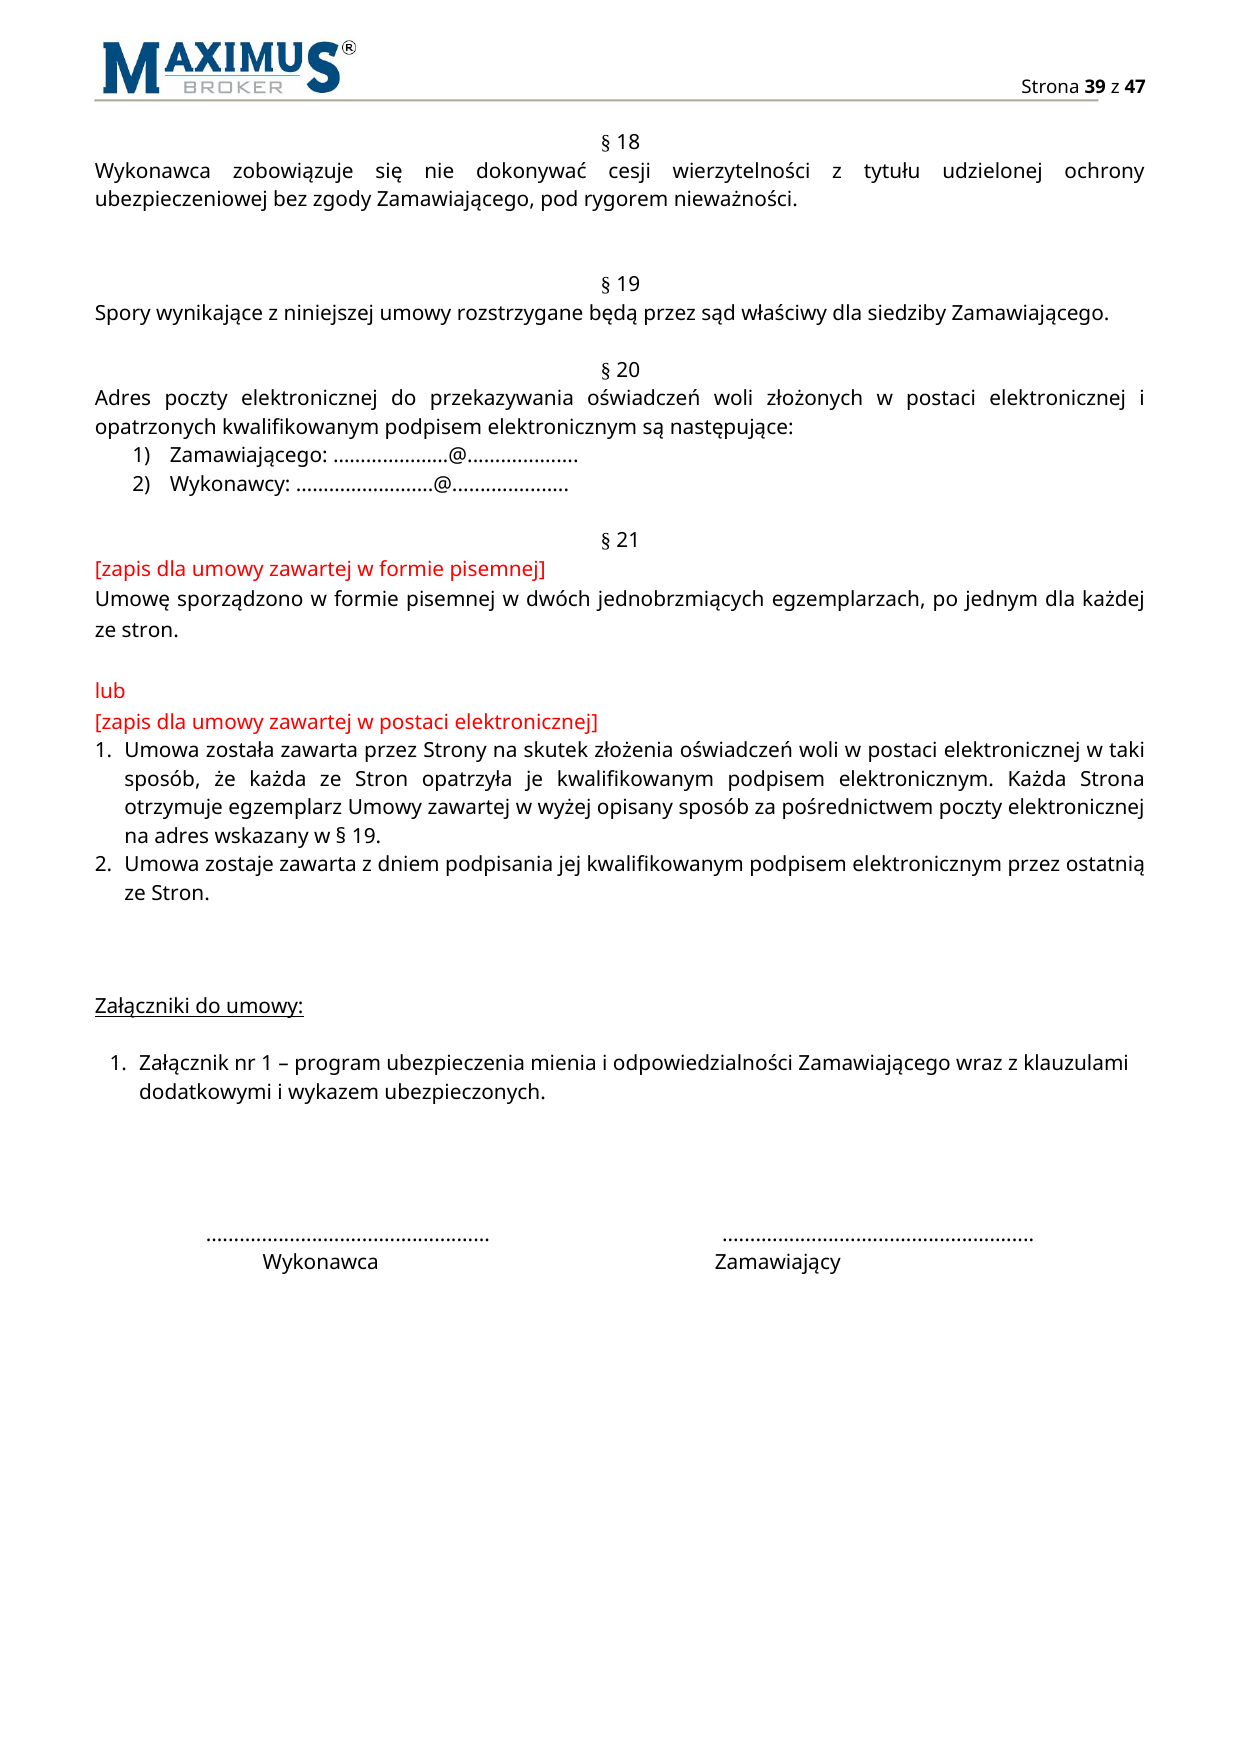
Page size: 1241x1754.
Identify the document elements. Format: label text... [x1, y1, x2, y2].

text Spory wynikające z niniejszej umowy rozstrzygane będą przez sąd właściwy dla siedziby Zamawiającego. [94, 298, 1146, 326]
text 20 [94, 355, 1146, 383]
text 19 [94, 269, 1146, 298]
picture [97, 36, 362, 98]
list Umowa została zawarta przez Strony na skutek złożenia oświadczeń woli w postaci elektronicznej w taki sposób, że każda ze Stron opatrzyła je kwalifikowanym podpisem elektronicznym. Każda Strona otrzymuje egzemplarz Umowy zawartej w wyżej opisany sposób za pośrednictwem poczty elektronicznej na adres wskazany w § 19. [94, 736, 1146, 849]
list Załącznik nr 1 – program ubezpieczenia mienia i odpowiedzialności Zamawiającego wraz z klauzulami dodatkowymi i wykazem ubezpieczonych. [109, 1048, 1146, 1105]
text ................................................... ........................................................ [94, 1219, 1146, 1247]
text Wykonawca Zamawiający [94, 1247, 1146, 1276]
list Zamawiającego: …………………@.................... [132, 440, 1146, 469]
list Wykonawcy: …………………….@..................... [132, 469, 1146, 497]
text 18 [94, 127, 1146, 156]
text Załączniki do umowy: [94, 991, 1146, 1020]
list Umowa zostaje zawarta z dniem podpisania jej kwalifikowanym podpisem elektronicznym przez ostatnią ze Stron. [94, 849, 1146, 906]
text Umowę sporządzono w formie pisemnej w dwóch jednobrzmiących egzemplarzach, po jednym dla każdej ze stron. [94, 584, 1146, 644]
text [zapis dla umowy zawartej w postaci elektronicznej] [94, 707, 1146, 736]
text [zapis dla umowy zawartej w formie pisemnej] [94, 554, 1146, 582]
text 21 [94, 526, 1146, 554]
text Wykonawca zobowiązuje się nie dokonywać cesji wierzytelności z tytułu udzielonej ochrony ubezpieczeniowej bez zgody Zamawiającego, pod rygorem nieważności. [94, 156, 1146, 213]
text Adres poczty elektronicznej do przekazywania oświadczeń woli złożonych w postaci elektronicznej i opatrzonych kwalifikowanym podpisem elektronicznym są następujące: [94, 383, 1146, 440]
text lub [94, 676, 1146, 705]
